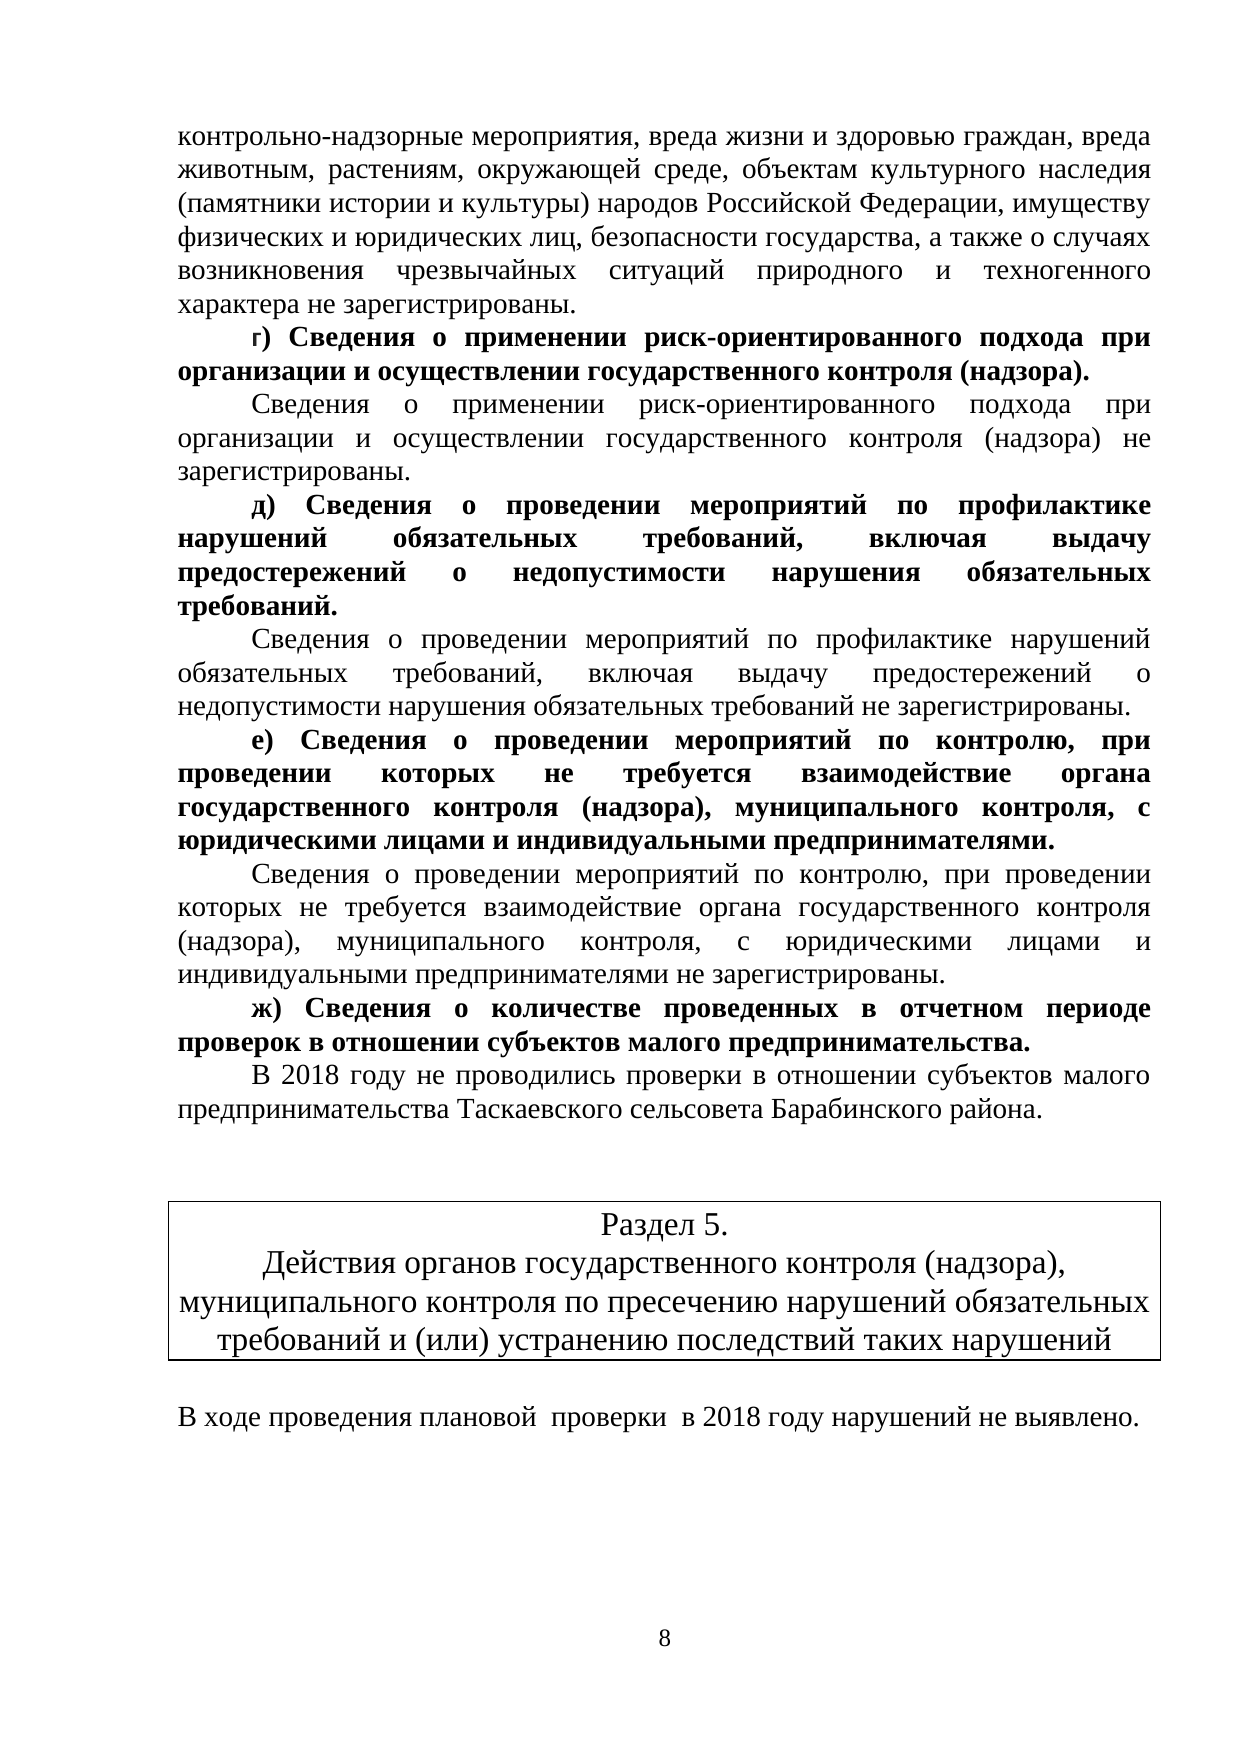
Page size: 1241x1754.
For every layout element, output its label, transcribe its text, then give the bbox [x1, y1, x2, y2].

text Раздел 5. [169, 1202, 1160, 1242]
text Сведения о проведении мероприятий по профилактике нарушений обязательных требований, включая выдачу предостережений о недопустимости нарушения обязательных требований не зарегистрированы. [177, 621, 1152, 722]
text муниципального контроля по пресечению нарушений обязательных требований и (или) устранению последствий таких нарушений [169, 1278, 1160, 1359]
text Сведения о проведении мероприятий по контролю, при проведении которых не требуется взаимодействие органа государственного контроля (надзора), муниципального контроля, с юридическими лицами и индивидуальными предпринимателями не зарегистрированы. [177, 856, 1152, 990]
text ж) Сведения о количестве проведенных в отчетном периоде проверок в отношении субъектов малого предпринимательства. [177, 990, 1152, 1057]
text В ходе проведения плановой проверки в 2018 году нарушений не выявлено. [177, 1399, 1152, 1432]
text Сведения о применении риск-ориентированного подхода при организации и осуществлении государственного контроля (надзора) не зарегистрированы. [177, 386, 1152, 487]
text г) Сведения о применении риск-ориентированного подхода при организации и осуществлении государственного контроля (надзора). [177, 319, 1152, 386]
text д) Сведения о проведении мероприятий по профилактике нарушений обязательных требований, включая выдачу предостережений о недопустимости нарушения обязательных требований. [177, 487, 1152, 621]
text Действия органов государственного контроля (надзора), [177, 1242, 1152, 1278]
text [177, 118, 1152, 319]
text В 2018 году не проводились проверки в отношении субъектов малого предпринимательства Таскаевского сельсовета Барабинского района. [177, 1057, 1152, 1124]
text е) Сведения о проведении мероприятий по контролю, при проведении которых не требуется взаимодействие органа государственного контроля (надзора), муниципального контроля, с юридическими лицами и индивидуальными предпринимателями. [177, 722, 1152, 856]
